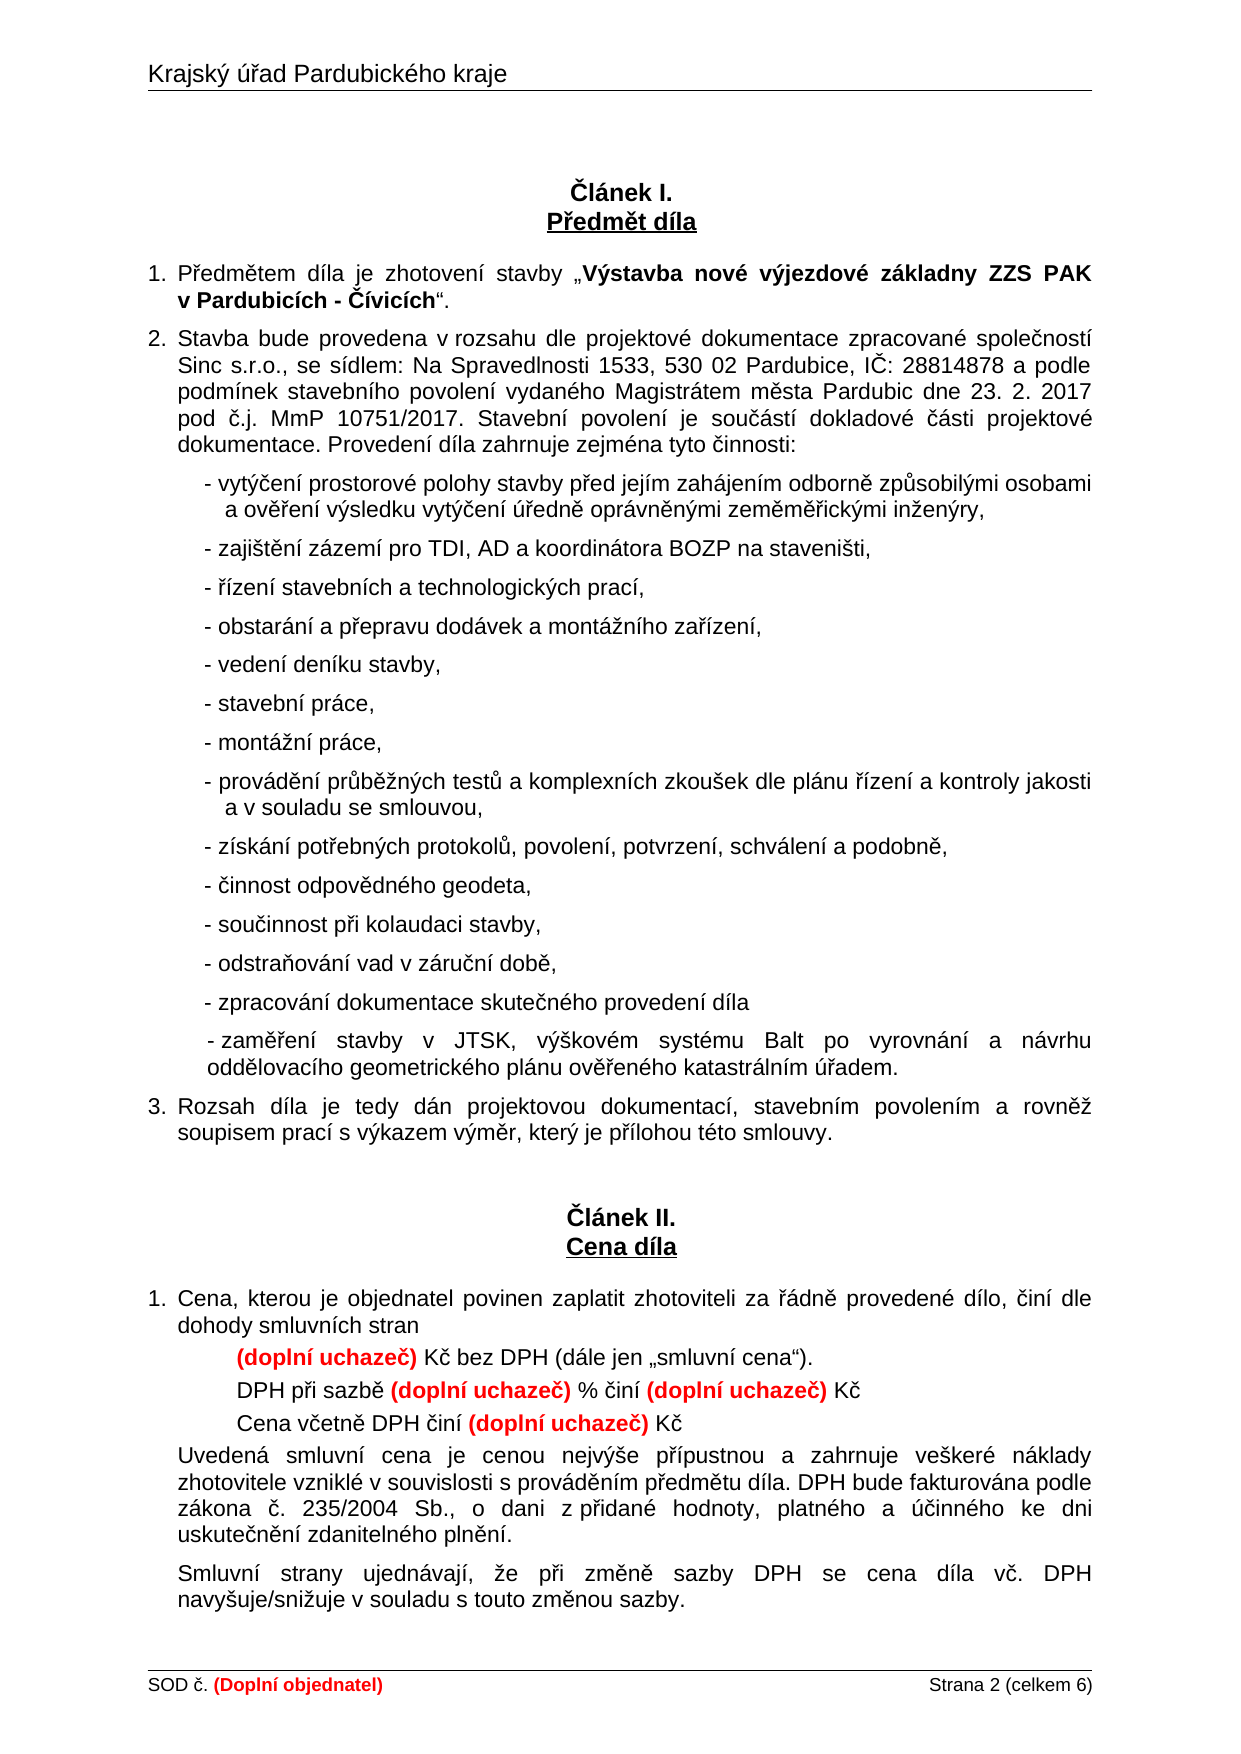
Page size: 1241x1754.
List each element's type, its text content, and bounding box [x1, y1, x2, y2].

text - vedení deníku stavby, [148, 651, 1092, 678]
text - montážní práce, [148, 729, 1092, 756]
text Cena včetně DPH činí (doplní uchazeč) Kč [236, 1409, 1092, 1436]
text - vytýčení prostorové polohy stavby před jejím zahájením odborně způsobilými osobami a ověření výsledku vytýčení úředně oprávněnými zeměměřickými inženýry, [148, 470, 1092, 522]
text - získání potřebných protokolů, povolení, potvrzení, schválení a podobně, [148, 833, 1092, 859]
text - zaměření stavby v JTSK, výškovém systému Balt po vyrovnání a návrhu oddělovacího geometrického plánu ověřeného katastrálním úřadem. [148, 1027, 1092, 1080]
text - řízení stavebních a technologických prací, [148, 574, 1092, 600]
text - obstarání a přepravu dodávek a montážního zařízení, [148, 613, 1092, 639]
text - činnost odpovědného geodeta, [148, 872, 1092, 898]
list Cena, kterou je objednatel povinen zaplatit zhotoviteli za řádně provedené dílo, činí dle dohody smluvních stran [148, 1285, 1092, 1338]
text (doplní uchazeč) Kč bez DPH (dále jen „smluvní cena“). [236, 1344, 1092, 1371]
text - zpracování dokumentace skutečného provedení díla [148, 989, 1092, 1015]
text - stavební práce, [148, 690, 1092, 717]
text 3. Rozsah díla je tedy dán projektovou dokumentací, stavebním povolením a rovněž soupisem prací s výkazem výměr, který je přílohou této smlouvy. [148, 1093, 1092, 1145]
text - provádění průběžných testů a komplexních zkoušek dle plánu řízení a kontroly jakosti a v souladu se smlouvou, [148, 768, 1092, 821]
text Cena díla [148, 1232, 1095, 1260]
text - součinnost při kolaudaci stavby, [148, 911, 1092, 937]
text 1. Předmětem díla je zhotovení stavby „Výstavba nové výjezdové základny ZZS PAK v Pardubicích - Čívicích“. [148, 260, 1092, 313]
text Smluvní strany ujednávají, že při změně sazby DPH se cena díla vč. DPH navyšuje/snižuje v souladu s touto změnou sazby. [177, 1560, 1092, 1613]
text 2. Stavba bude provedena v rozsahu dle projektové dokumentace zpracované společností Sinc s.r.o., se sídlem: Na Spravedlnosti 1533, 530 02 Pardubice, IČ: 28814878 a podle podmínek stavebního povolení vydaného Magistrátem města Pardubic dne 23. 2. 2017 pod č.j. MmP 10751/2017. Stavební povolení je součástí dokladové části projektové dokumentace. Provedení díla zahrnuje zejména tyto činnosti: [148, 325, 1092, 457]
text Uvedená smluvní cena je cenou nejvýše přípustnou a zahrnuje veškeré náklady zhotovitele vzniklé v souvislosti s prováděním předmětu díla. DPH bude fakturována podle zákona č. 235/2004 Sb., o dani z přidané hodnoty, platného a účinného ke dni uskutečnění zdanitelného plnění. [177, 1442, 1092, 1548]
text Článek I. [148, 178, 1095, 206]
text Článek II. [148, 1203, 1095, 1232]
text - odstraňování vad v záruční době, [148, 950, 1092, 976]
subtitle Předmět díla [148, 206, 1095, 235]
text DPH při sazbě (doplní uchazeč) % činí (doplní uchazeč) Kč [236, 1377, 1092, 1403]
text - zajištění zázemí pro TDI, AD a koordinátora BOZP na staveništi, [148, 535, 1092, 561]
